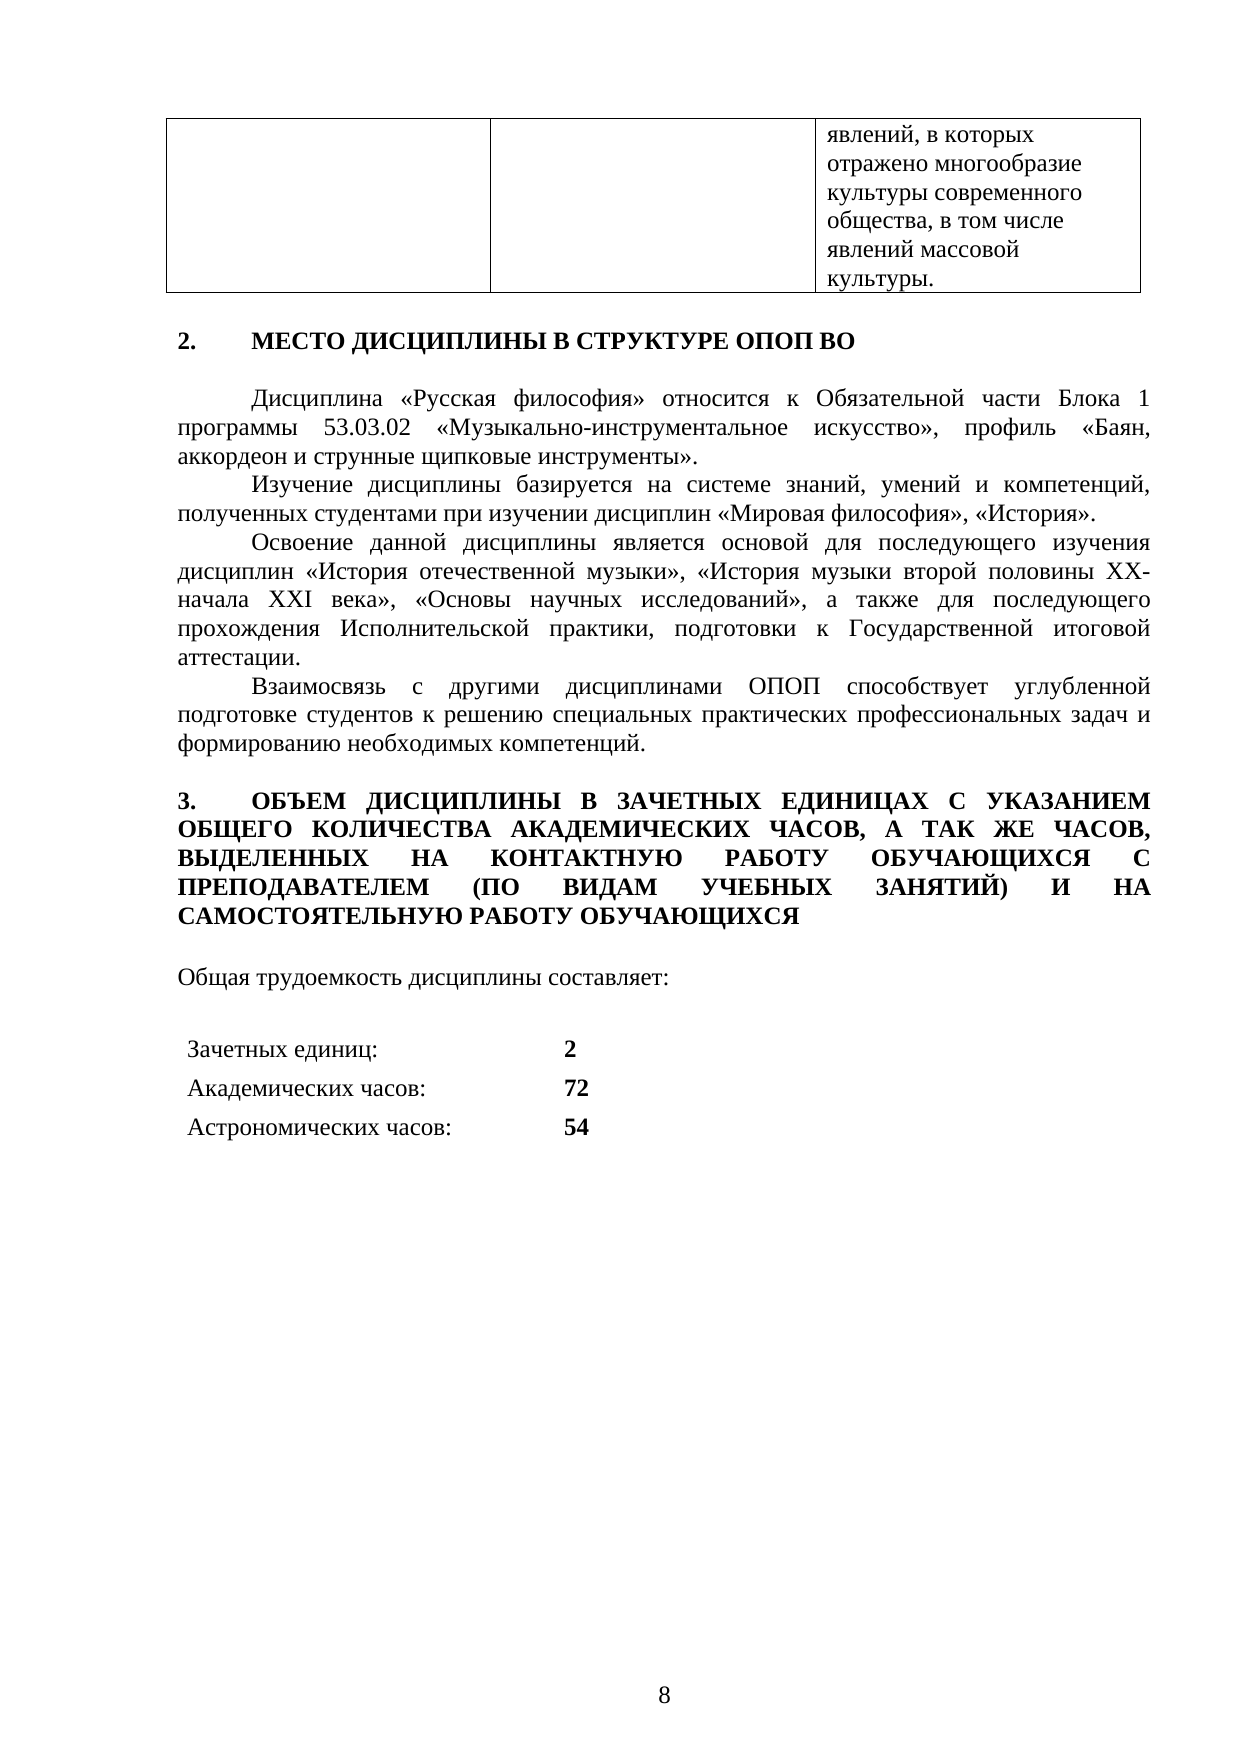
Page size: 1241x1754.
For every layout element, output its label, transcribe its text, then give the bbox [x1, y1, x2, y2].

text Изучение дисциплины базируется на системе знаний, умений и компетенций, полученных студентами при изучении дисциплин «Мировая философия», «История». [177, 469, 1152, 527]
subtitle МЕСТО ДИСЦИПЛИНЫ В СТРУКТУРЕ ОПОП ВО [177, 326, 1152, 354]
text Общая трудоемкость дисциплины составляет: [177, 962, 1152, 991]
table_cell 72 [553, 1068, 636, 1107]
table_cell Академических часов: [176, 1068, 553, 1107]
list Взаимосвязь с другими дисциплинами ОПОП способствует углубленной подготовке студентов к решению специальных практических профессиональных задач и формированию необходимых компетенций. [177, 671, 1152, 757]
table_cell 54 [553, 1107, 636, 1146]
text Дисциплина «Русская философия» относится к Обязательной части Блока 1 программы 53.03.02 «Музыкально-инструментальное искусство», профиль «Баян, аккордеон и струнные щипковые инструменты». [177, 383, 1152, 469]
subtitle ОБЪЕМ ДИСЦИПЛИНЫ В ЗАЧЕТНЫХ ЕДИНИЦАХ С УКАЗАНИЕМ ОБЩЕГО КОЛИЧЕСТВА АКАДЕМИЧЕСКИХ ЧАСОВ, А ТАК ЖЕ ЧАСОВ, ВЫДЕЛЕННЫХ НА КОНТАКТНУЮ РАБОТУ ОБУЧАЮЩИХСЯ С ПРЕПОДАВАТЕЛЕМ (ПО ВИДАМ УЧЕБНЫХ ЗАНЯТИЙ) И НА САМОСТОЯТЕЛЬНУЮ РАБОТУ ОБУЧАЮЩИХСЯ [177, 786, 1152, 929]
text Освоение данной дисциплины является основой для последующего изучения дисциплин «История отечественной музыки», «История музыки второй половины ХХ-начала ХХI века», «Основы научных исследований», а также для последующего прохождения Исполнительской практики, подготовки к Государственной итоговой аттестации. [177, 527, 1152, 671]
table_cell Астрономических часов: [176, 1107, 553, 1146]
table_header Зачетных единиц: [176, 1029, 553, 1068]
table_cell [816, 119, 1140, 292]
table_header 2 [553, 1029, 636, 1068]
